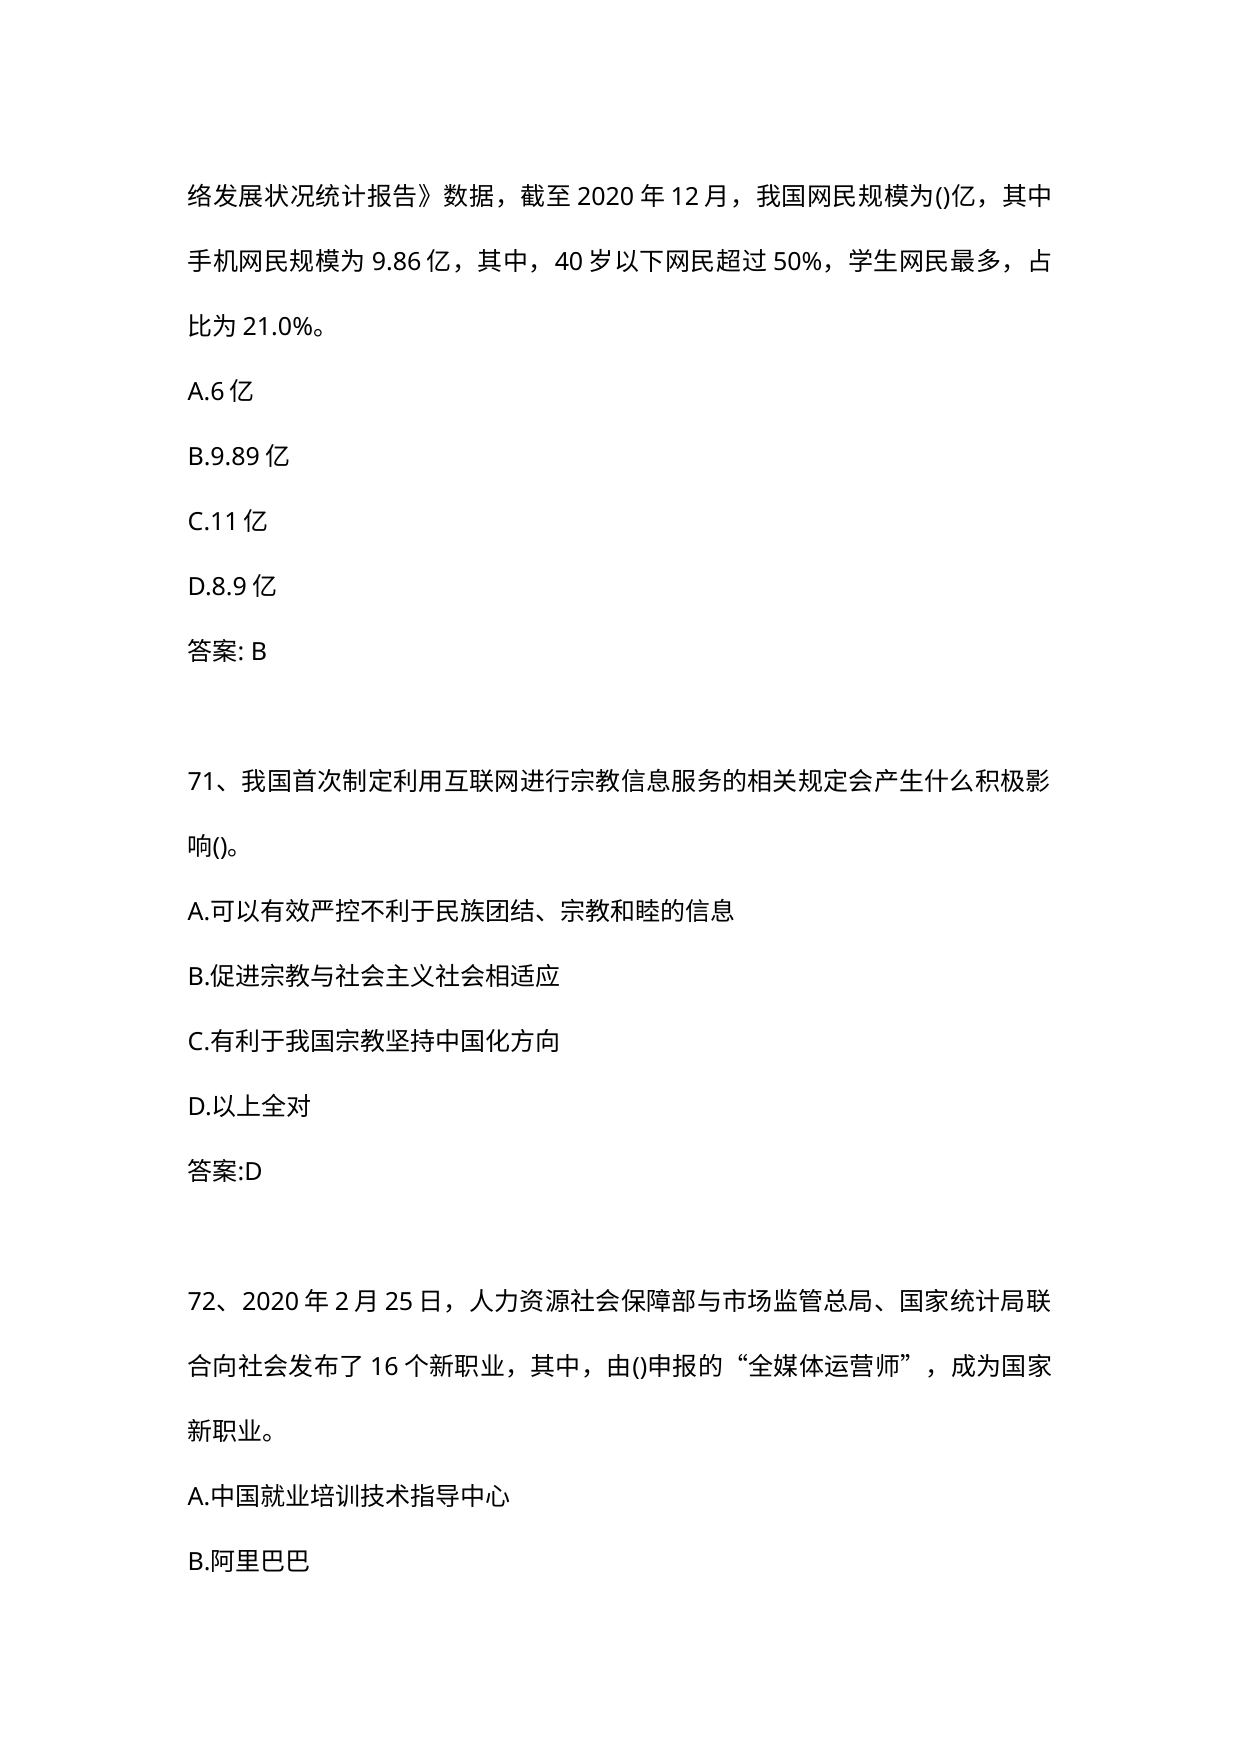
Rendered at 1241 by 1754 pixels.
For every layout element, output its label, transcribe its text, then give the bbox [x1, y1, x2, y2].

list A.可以有效严控不利于民族团结、宗教和睦的信息 [187, 877, 1053, 942]
list B.9.89亿 [187, 422, 1053, 487]
list 答案: B [187, 617, 1053, 682]
list B.阿里巴巴 [187, 1527, 1053, 1592]
list B.促进宗教与社会主义社会相适应 [187, 942, 1053, 1007]
list 71、我国首次制定利用互联网进行宗教信息服务的相关规定会产生什么积极影响()。 [187, 747, 1053, 877]
list C.有利于我国宗教坚持中国化方向 [187, 1007, 1053, 1072]
list D.以上全对 [187, 1072, 1053, 1137]
list D.8.9亿 [187, 552, 1053, 617]
list A.中国就业培训技术指导中心 [187, 1462, 1053, 1527]
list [187, 162, 1053, 357]
list 答案:D [187, 1137, 1053, 1202]
list A.6亿 [187, 357, 1053, 422]
list 72、2020年2月25日，人力资源社会保障部与市场监管总局、国家统计局联合向社会发布了16个新职业，其中，由()申报的“全媒体运营师”，成为国家新职业。 [187, 1267, 1053, 1462]
list C.11亿 [187, 487, 1053, 552]
